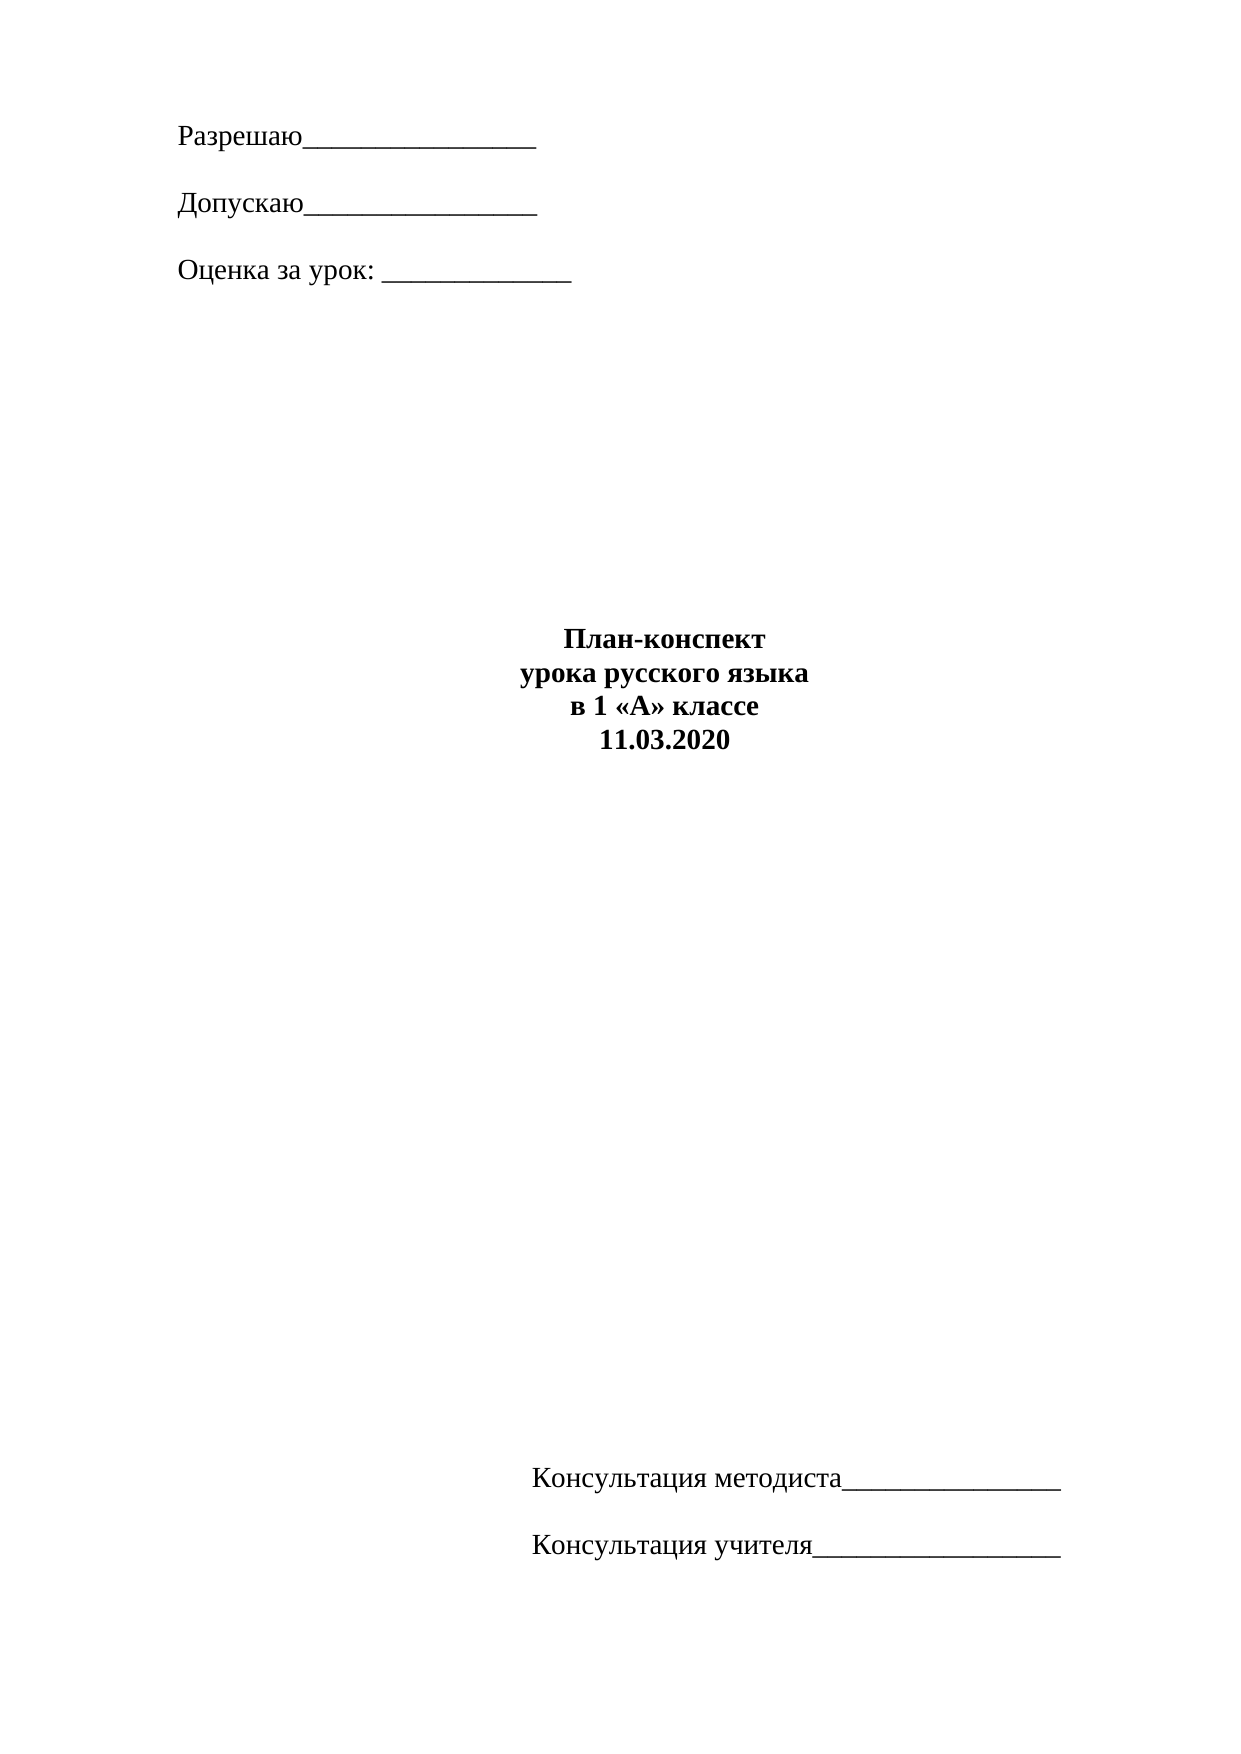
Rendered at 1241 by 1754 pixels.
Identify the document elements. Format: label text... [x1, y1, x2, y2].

text Допускаю________________ [177, 185, 1152, 219]
text урока русского языка [177, 655, 1152, 688]
text 11.03.2020 [177, 722, 1152, 755]
text Консультация учителя_________________ [532, 1527, 1152, 1560]
text Оценка за урок: _____________ [177, 252, 1152, 286]
text Разрешаю________________ [177, 118, 1152, 152]
text Консультация методиста_______________ [532, 1460, 1152, 1493]
text План-конспект [177, 621, 1152, 655]
text в 1 «А» классе [177, 688, 1152, 722]
